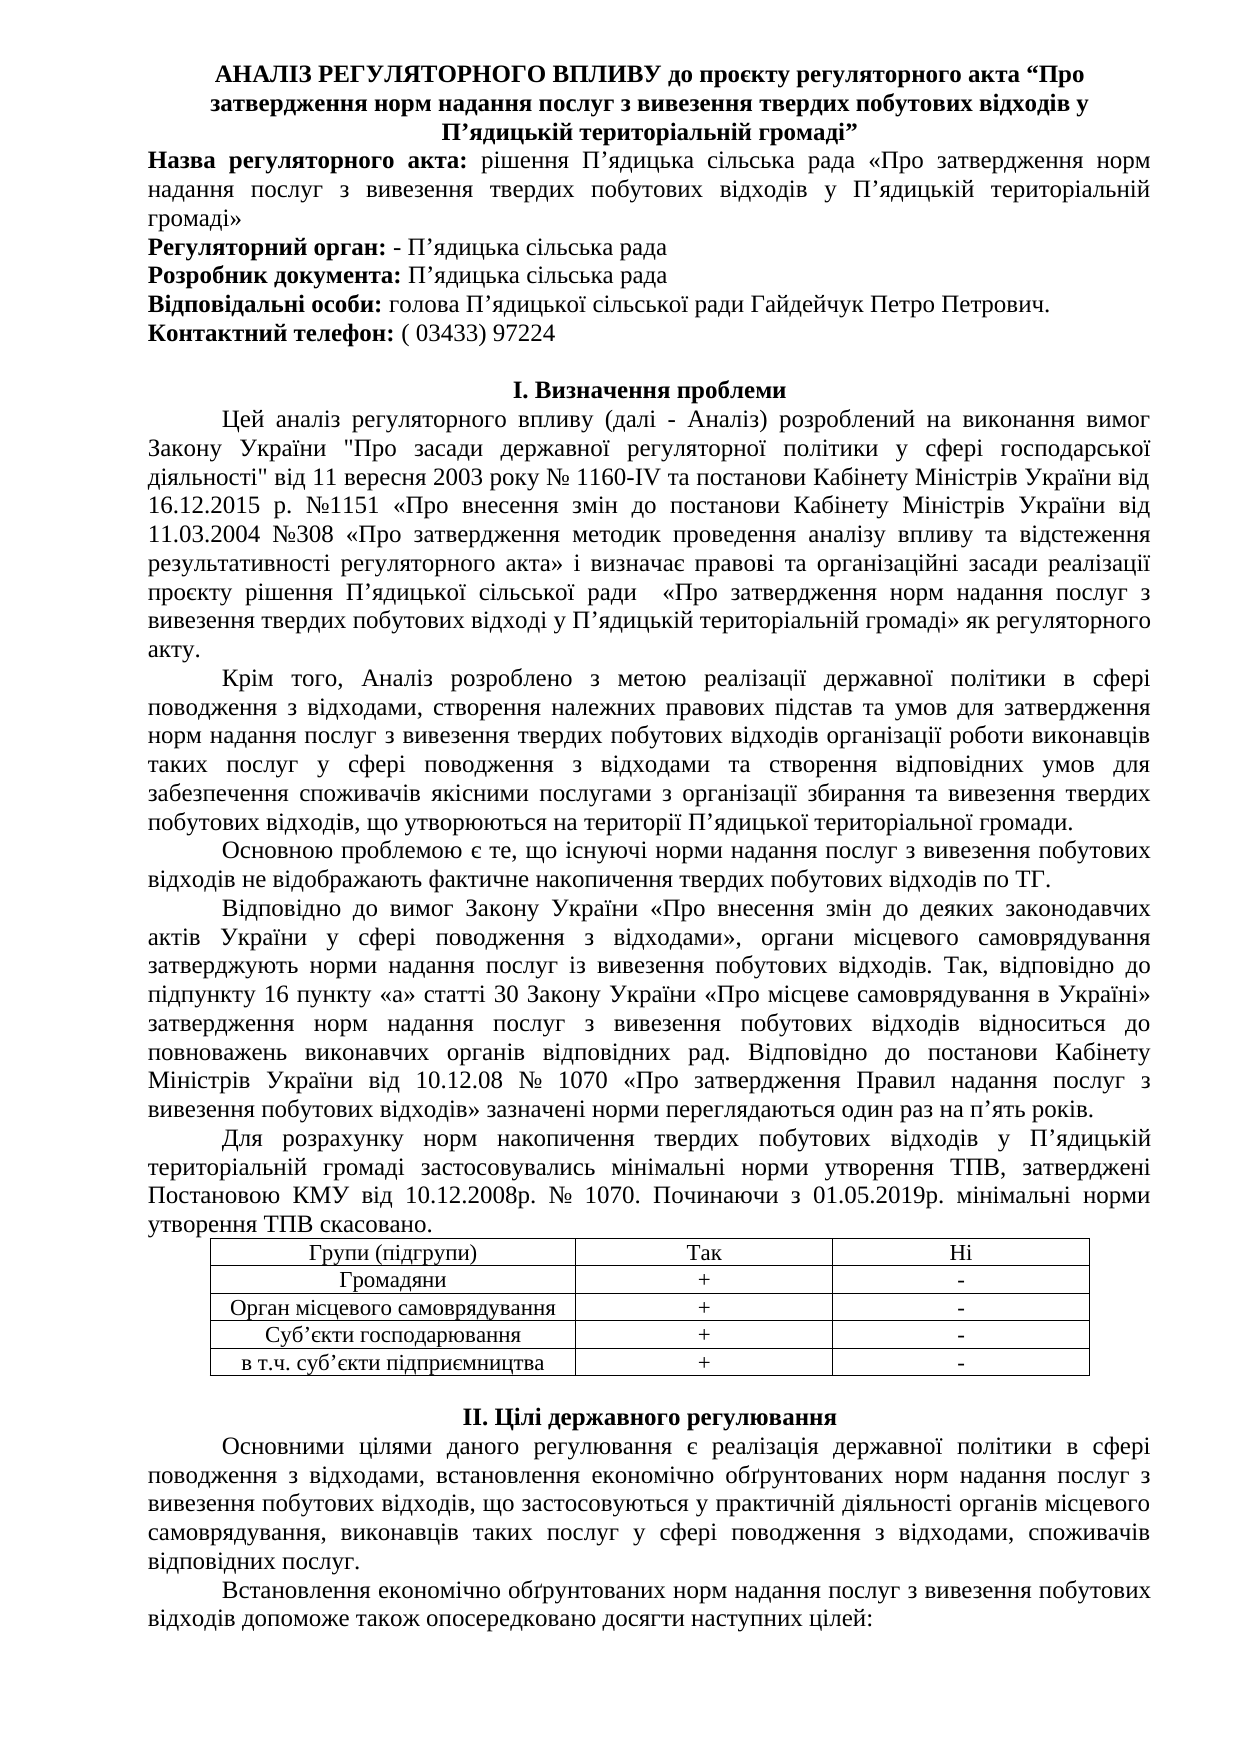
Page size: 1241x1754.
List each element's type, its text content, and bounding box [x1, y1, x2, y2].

text Цей аналіз регуляторного впливу (далі - Аналіз) розроблений на виконання вимог Закону України "Про засади державної регуляторної політики у сфері господарської діяльності" від 11 вересня 2003 року № 1160-IV та постанови Кабінету Міністрів України від 16.12.2015 р. №1151 «Про внесення змін до постанови Кабінету Міністрів України від 11.03.2004 №308 «Про затвердження методик проведення аналізу впливу та відстеження результативності регуляторного акта» і визначає правові та організаційні засади реалізації проєкту рішення П’ядицької сільської ради «Про затвердження норм надання послуг з вивезення твердих побутових відході у П’ядицькій територіальній громаді» як регуляторного акту. [148, 404, 1152, 663]
table_cell + [576, 1294, 832, 1320]
text Регуляторний орган: - П’ядицька сільська рада [148, 232, 1152, 260]
text АНАЛІЗ РЕГУЛЯТОРНОГО ВПЛИВУ до проєкту регуляторного акта “Про затвердження норм надання послуг з вивезення твердих побутових відходів у П’ядицькій територіальній громаді” [148, 59, 1152, 145]
text Крім того, Аналіз розроблено з метою реалізації державної політики в сфері поводження з відходами, створення належних правових підстав та умов для затвердження норм надання послуг з вивезення твердих побутових відходів організації роботи виконавців таких послуг у сфері поводження з відходами та створення відповідних умов для забезпечення споживачів якісними послугами з організації збирання та вивезення твердих побутових відходів, що утворюються на території П’ядицької територіальної громади. [148, 663, 1152, 835]
table_cell в т.ч. суб’єкти підприємництва [211, 1349, 575, 1375]
text Встановлення економічно обґрунтованих норм надання послуг з вивезення побутових відходів допоможе також опосередковано досягти наступних цілей: [148, 1575, 1152, 1632]
table_cell - [833, 1321, 1089, 1347]
text Розробник документа: П’ядицька сільська рада [148, 260, 1152, 289]
table_cell Громадяни [211, 1266, 575, 1293]
table_cell + [576, 1266, 832, 1293]
text Контактний телефон: ( 03433) 97224 [148, 318, 1152, 347]
table_cell - [833, 1266, 1089, 1293]
text Основною проблемою є те, що існуючі норми надання послуг з вивезення побутових відходів не відображають фактичне накопичення твердих побутових відходів по ТГ. [148, 835, 1152, 893]
text Для розрахунку норм накопичення твердих побутових відходів у П’ядицькій територіальній громаді застосовувались мінімальні норми утворення ТПВ, затверджені Постановою КМУ від 10.12.2008р. № 1070. Починаючи з 01.05.2019р. мінімальні норми утворення ТПВ скасовано. [148, 1123, 1152, 1238]
table_cell Суб’єкти господарювання [211, 1321, 575, 1347]
table_cell Орган місцевого самоврядування [211, 1294, 575, 1320]
text І. Визначення проблеми [148, 375, 1152, 404]
table_header Групи (підгрупи) [211, 1239, 575, 1265]
table_cell - [833, 1294, 1089, 1320]
table_cell + [576, 1349, 832, 1375]
table_cell - [833, 1349, 1089, 1375]
text Назва регуляторного акта: рішення П’ядицька сільська рада «Про затвердження норм надання послуг з вивезення твердих побутових відходів у П’ядицькій територіальній громаді» [148, 145, 1152, 232]
table_header Так [576, 1239, 832, 1265]
table_cell + [576, 1321, 832, 1347]
text ІІ. Цілі державного регулювання [148, 1402, 1152, 1431]
table_header Ні [833, 1239, 1089, 1265]
text Основними цілями даного регулювання є реалізація державної політики в сфері поводження з відходами, встановлення економічно обґрунтованих норм надання послуг з вивезення побутових відходів, що застосовуються у практичній діяльності органів місцевого самоврядування, виконавців таких послуг у сфері поводження з відходами, споживачів відповідних послуг. [148, 1431, 1152, 1575]
text Відповідальні особи: голова П’ядицької сільської ради Гайдейчук Петро Петрович. [148, 289, 1152, 318]
text Відповідно до вимог Закону України «Про внесення змін до деяких законодавчих актів України у сфері поводження з відходами», органи місцевого самоврядування затверджують норми надання послуг із вивезення побутових відходів. Так, відповідно до підпункту 16 пункту «а» статті 30 Закону України «Про місцеве самоврядування в Україні» затвердження норм надання послуг з вивезення побутових відходів відноситься до повноважень виконавчих органів відповідних рад. Відповідно до постанови Кабінету Міністрів України від 10.12.08 № 1070 «Про затвердження Правил надання послуг з вивезення побутових відходів» зазначені норми переглядаються один раз на п’ять років. [148, 893, 1152, 1123]
